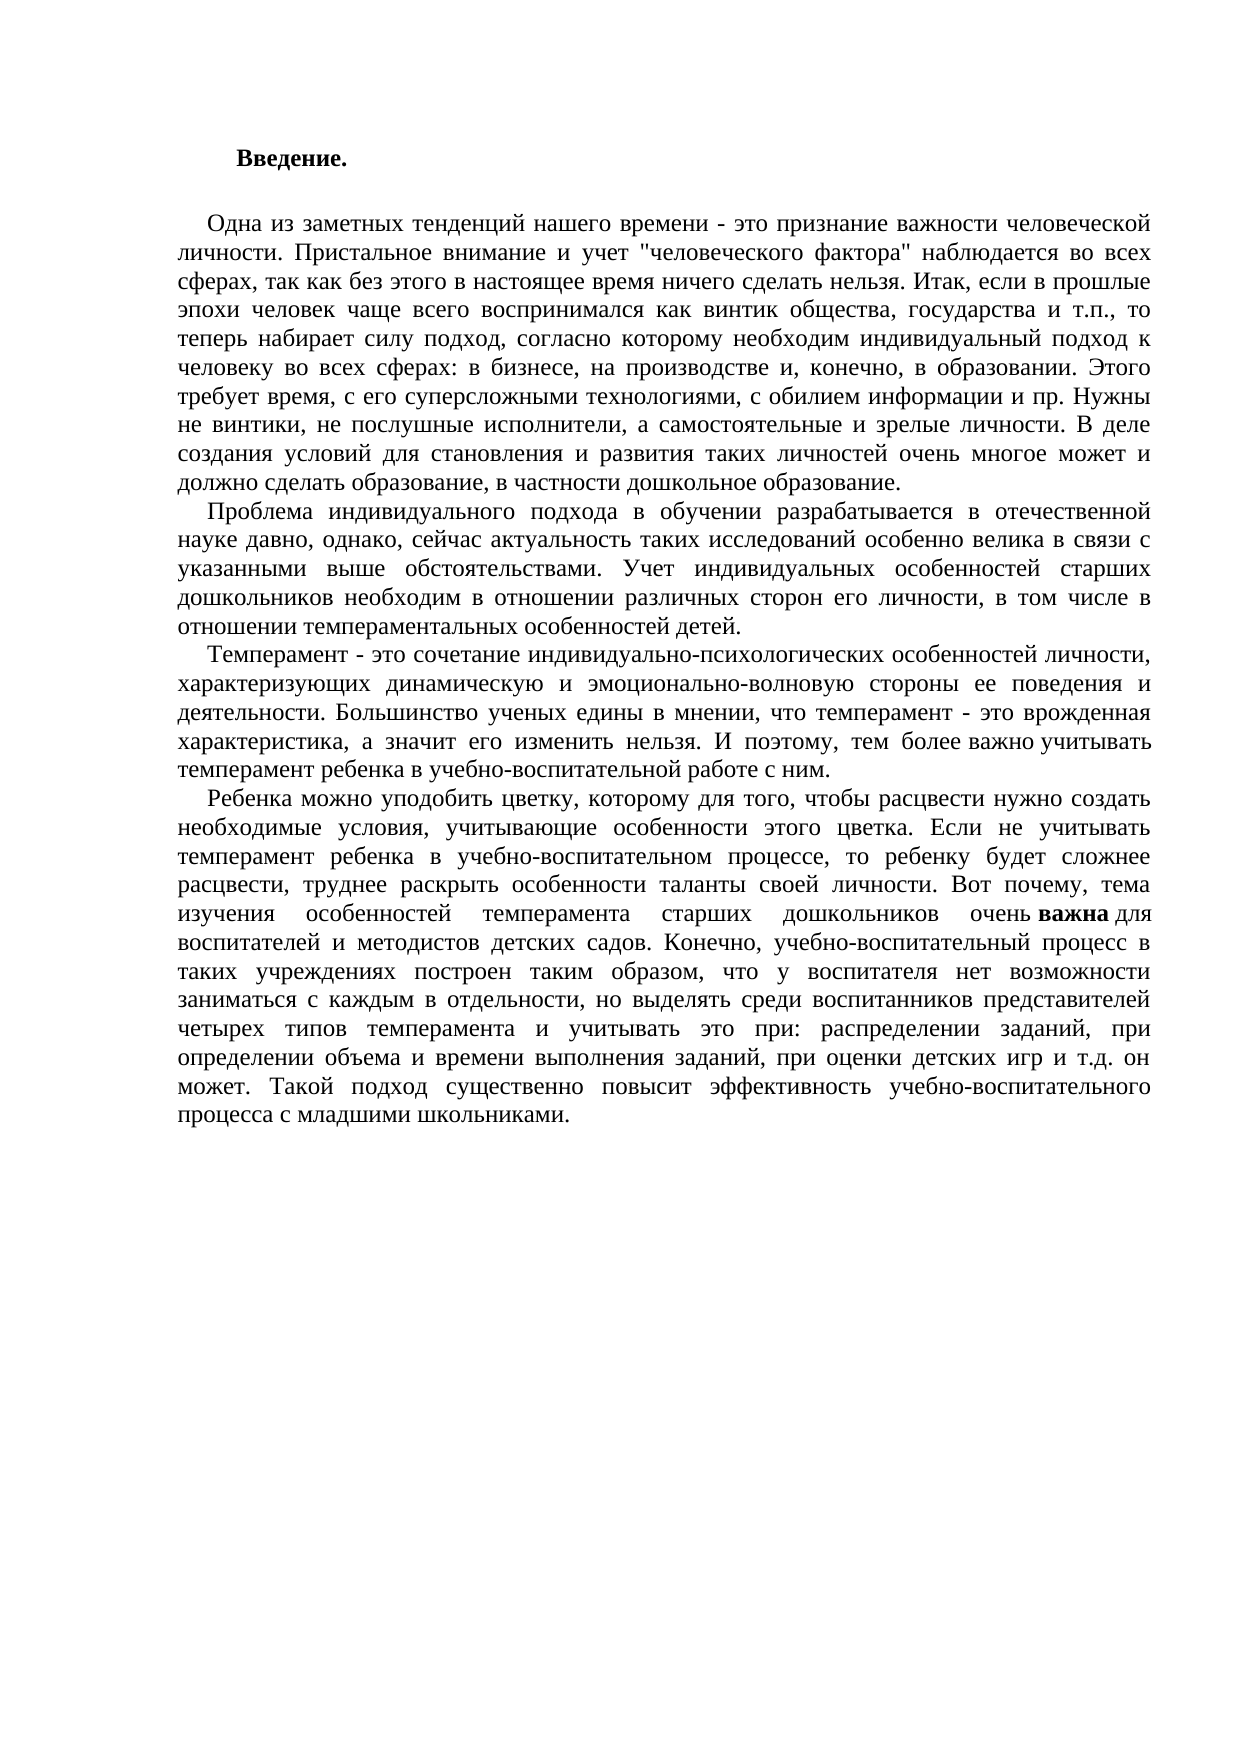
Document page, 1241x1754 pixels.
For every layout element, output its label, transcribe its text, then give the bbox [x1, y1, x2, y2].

text Темперамент - это сочетание индивидуально-психологических особенностей личности, характеризующих динамическую и эмоционально-волновую стороны ее поведения и деятельности. Большинство ученых едины в мнении, что темперамент - это врожденная характеристика, а значит его изменить нельзя. И поэтому, тем более важно учитывать темперамент ребенка в учебно-воспитательной работе с ним. [177, 639, 1152, 783]
subtitle Введение. [177, 143, 1152, 172]
text Проблема индивидуального подхода в обучении разрабатывается в отечественной науке давно, однако, сейчас актуальность таких исследований особенно велика в связи с указанными выше обстоятельствами. Учет индивидуальных особенностей старших дошкольников необходим в отношении различных сторон его личности, в том числе в отношении темпераментальных особенностей детей. [177, 496, 1152, 639]
text Одна из заметных тенденций нашего времени - это признание важности человеческой личности. Пристальное внимание и учет "человеческого фактора" наблюдается во всех сферах, так как без этого в настоящее время ничего сделать нельзя. Итак, если в прошлые эпохи человек чаще всего воспринимался как винтик общества, государства и т.п., то теперь набирает силу подход, согласно которому необходим индивидуальный подход к человеку во всех сферах: в бизнесе, на производстве и, конечно, в образовании. Этого требует время, с его суперсложными технологиями, с обилием информации и пр. Нужны не винтики, не послушные исполнители, а самостоятельные и зрелые личности. В деле создания условий для становления и развития таких личностей очень многое может и должно сделать образование, в частности дошкольное образование. [177, 208, 1152, 496]
text Ребенка можно уподобить цветку, которому для того, чтобы расцвести нужно создать необходимые условия, учитывающие особенности этого цветка. Если не учитывать темперамент ребенка в учебно-воспитательном процессе, то ребенку будет сложнее расцвести, труднее раскрыть особенности таланты своей личности. Вот почему, тема изучения особенностей темперамента старших дошкольников очень важна для воспитателей и методистов детских садов. Конечно, учебно-воспитательный процесс в таких учреждениях построен таким образом, что у воспитателя нет возможности заниматься с каждым в отдельности, но выделять среди воспитанников представителей четырех типов темперамента и учитывать это при: распределении заданий, при определении объема и времени выполнения заданий, при оценки детских игр и т.д. он может. Такой подход существенно повысит эффективность учебно-воспитательного процесса с младшими школьниками. [177, 783, 1152, 1128]
